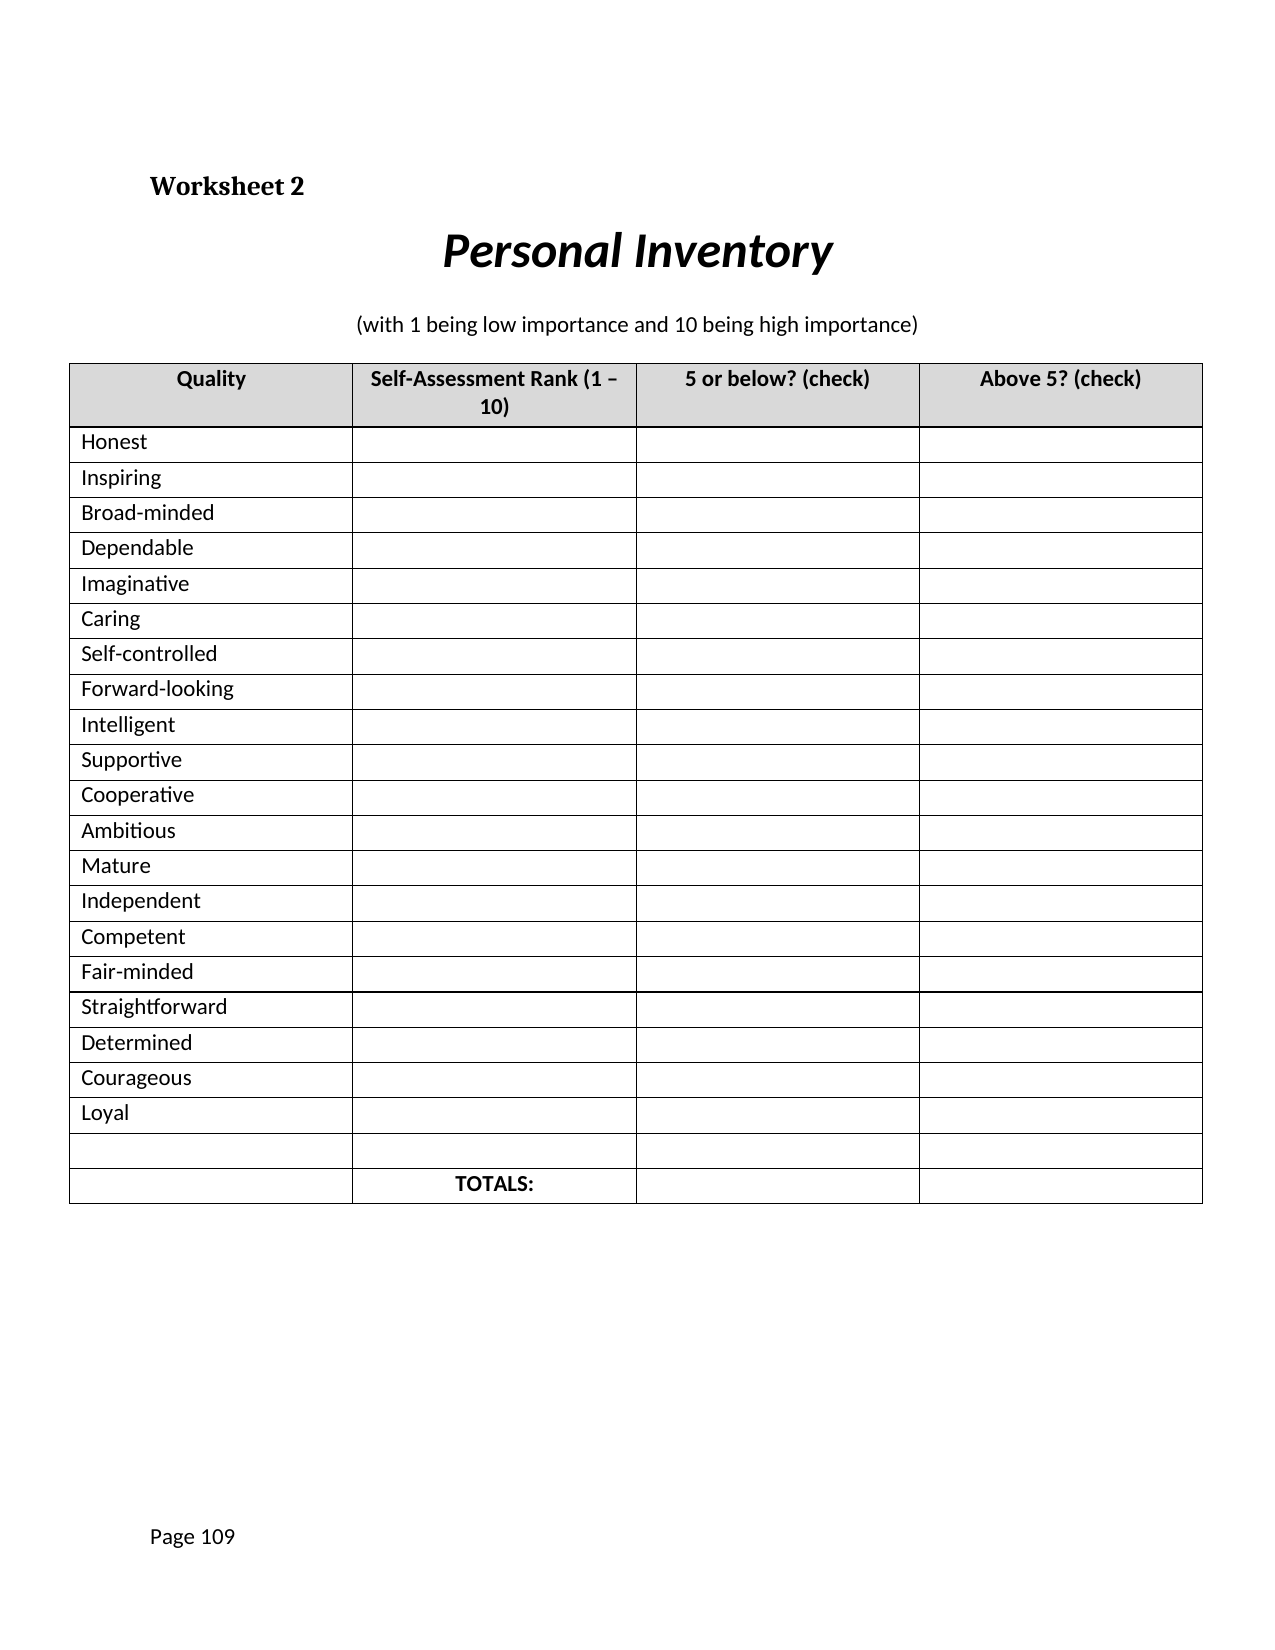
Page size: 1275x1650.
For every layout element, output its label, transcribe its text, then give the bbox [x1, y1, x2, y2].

table_cell Imaginative [70, 569, 352, 603]
table_cell Honest [70, 428, 352, 462]
table_cell Broad-minded [70, 498, 352, 532]
table_cell [637, 1063, 919, 1097]
table_cell [920, 781, 1202, 815]
table_cell [353, 1028, 636, 1062]
table_cell [353, 957, 636, 991]
table_cell Mature [70, 851, 352, 885]
table_cell [920, 745, 1202, 779]
table_cell [353, 851, 636, 885]
table_cell [920, 533, 1202, 568]
table_cell [920, 428, 1202, 462]
text (with 1 being low importance and 10 being high importance) [150, 310, 1125, 338]
table_cell [920, 675, 1202, 709]
table_cell Straightforward [70, 993, 352, 1027]
table_cell [353, 710, 636, 744]
table_cell [637, 993, 919, 1027]
table_cell [353, 463, 636, 497]
table_cell Ambitious [70, 816, 352, 850]
table_cell [353, 428, 636, 462]
table_cell [637, 957, 919, 991]
table_cell [920, 1134, 1202, 1168]
table_cell Fair-minded [70, 957, 352, 991]
table_cell [353, 1134, 636, 1168]
text Personal Inventory [150, 219, 1125, 280]
table_cell [353, 886, 636, 921]
table_cell [70, 1169, 352, 1203]
table_cell [920, 710, 1202, 744]
table_cell [637, 533, 919, 568]
table_cell [920, 639, 1202, 673]
table_cell [353, 639, 636, 673]
table_cell [637, 1169, 919, 1203]
table_cell [637, 498, 919, 532]
table_cell [920, 816, 1202, 850]
table_cell [353, 922, 636, 956]
table_header Above 5? (check) [920, 364, 1202, 426]
table_cell Determined [70, 1028, 352, 1062]
table_cell [637, 639, 919, 673]
table_cell [920, 604, 1202, 638]
table_cell [920, 498, 1202, 532]
table_cell Dependable [70, 533, 352, 568]
table_cell [637, 816, 919, 850]
table_cell Supportive [70, 745, 352, 779]
table_header Quality [70, 364, 352, 426]
table_cell Inspiring [70, 463, 352, 497]
table_cell [920, 851, 1202, 885]
table_cell [353, 816, 636, 850]
table_cell Competent [70, 922, 352, 956]
table_cell [637, 710, 919, 744]
table_cell [353, 1063, 636, 1097]
table_cell [920, 463, 1202, 497]
table_cell Courageous [70, 1063, 352, 1097]
table_cell [637, 428, 919, 462]
table_cell [637, 604, 919, 638]
table_cell [353, 498, 636, 532]
table_cell Independent [70, 886, 352, 921]
table_cell [637, 745, 919, 779]
table_cell [637, 922, 919, 956]
table_cell [637, 886, 919, 921]
table_cell [920, 957, 1202, 991]
table_cell TOTALS: [353, 1169, 636, 1203]
table_cell Caring [70, 604, 352, 638]
table_cell Cooperative [70, 781, 352, 815]
table_cell Self-controlled [70, 639, 352, 673]
table_cell [637, 675, 919, 709]
table_cell [920, 569, 1202, 603]
table_cell [353, 675, 636, 709]
table_cell [637, 781, 919, 815]
table_cell [637, 569, 919, 603]
table_cell [920, 1028, 1202, 1062]
table_cell [353, 569, 636, 603]
table_cell [920, 993, 1202, 1027]
table_cell [920, 1169, 1202, 1203]
table_cell [70, 1134, 352, 1168]
table_cell Intelligent [70, 710, 352, 744]
table_cell [637, 463, 919, 497]
table_cell [353, 533, 636, 568]
table_cell [637, 851, 919, 885]
table_cell [353, 1098, 636, 1133]
table_cell [637, 1098, 919, 1133]
subtitle Worksheet 2 [150, 171, 1125, 202]
table_cell [353, 604, 636, 638]
table_cell [920, 1098, 1202, 1133]
table_header Self-Assessment Rank (1 – 10) [353, 364, 636, 426]
table_cell Loyal [70, 1098, 352, 1133]
table_header 5 or below? (check) [637, 364, 919, 426]
table_cell [920, 886, 1202, 921]
table_cell [353, 781, 636, 815]
table_cell Forward-looking [70, 675, 352, 709]
table_cell [920, 1063, 1202, 1097]
table_cell [920, 922, 1202, 956]
table_cell [353, 993, 636, 1027]
table_cell [353, 745, 636, 779]
table_cell [637, 1134, 919, 1168]
table_cell [637, 1028, 919, 1062]
